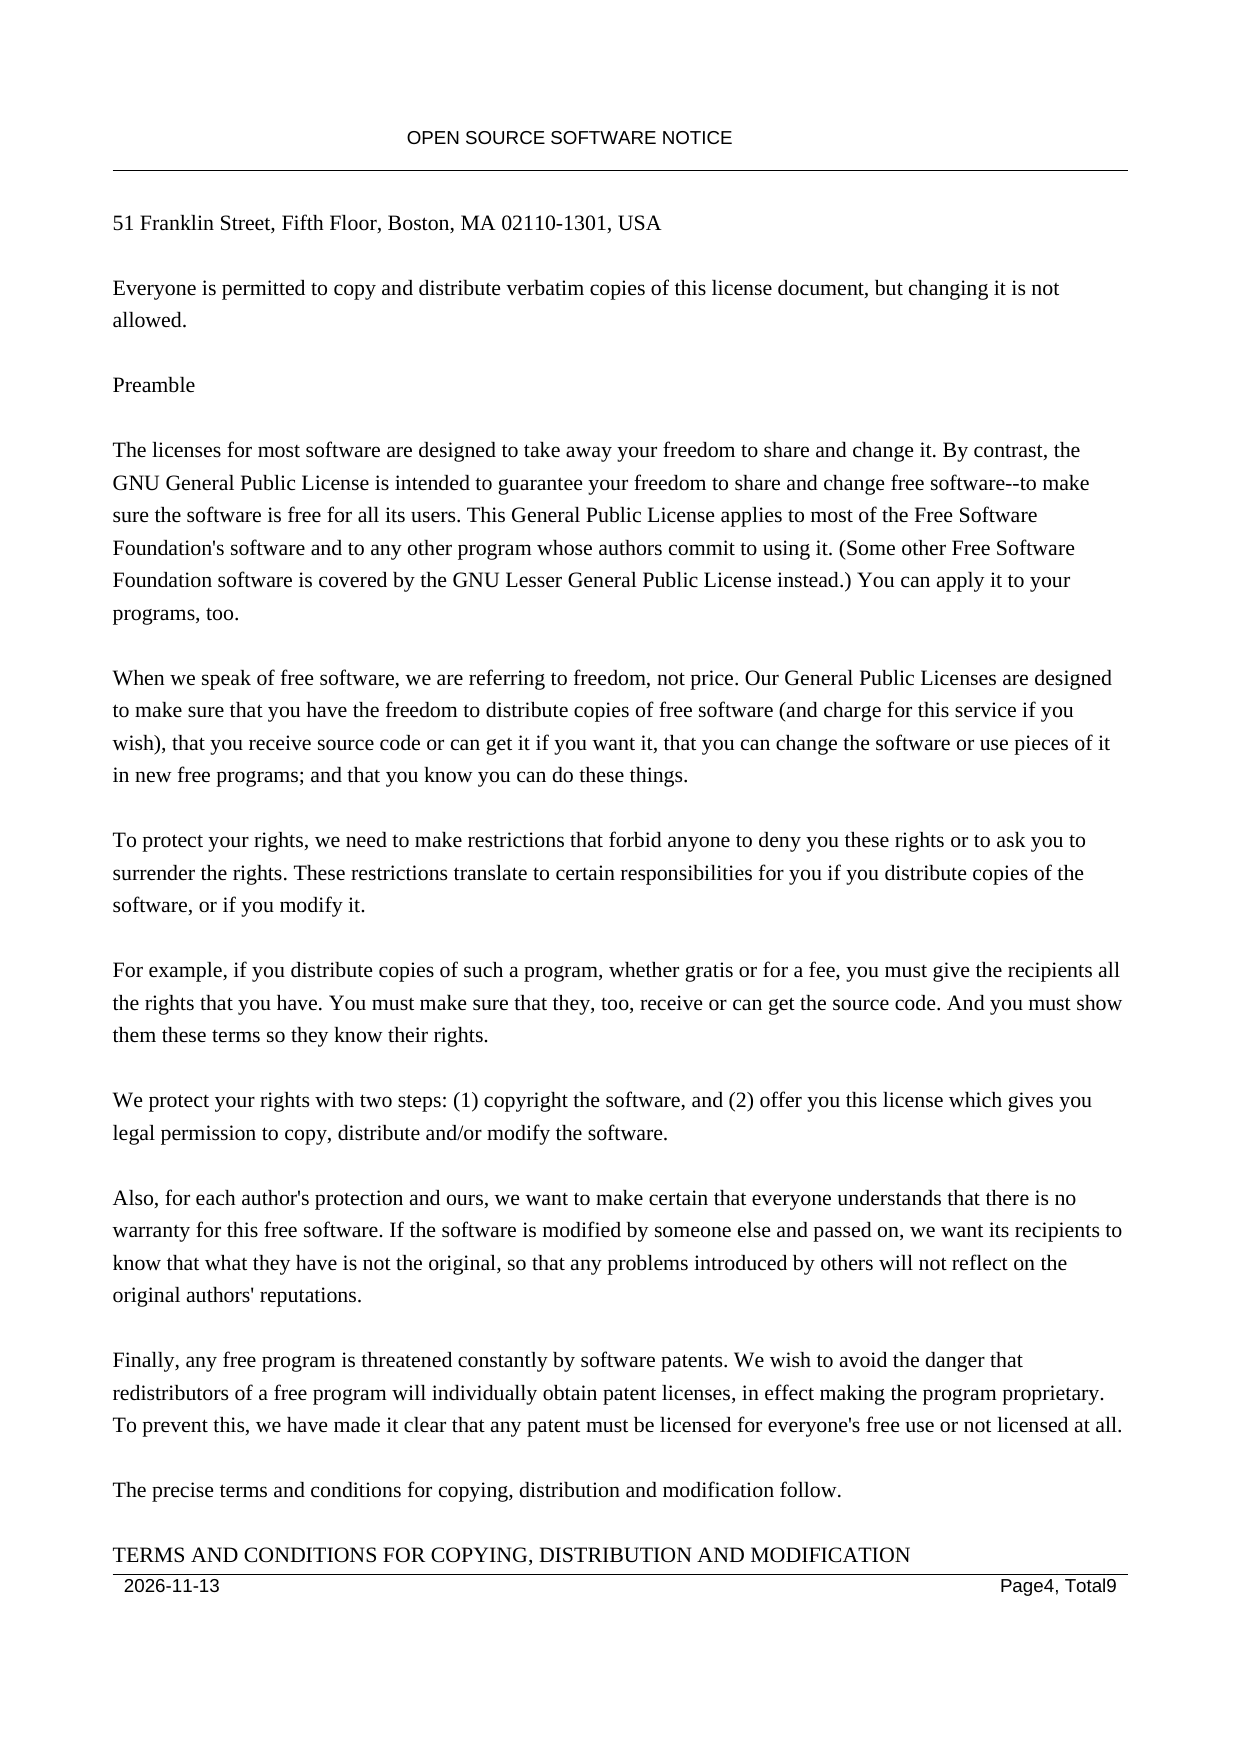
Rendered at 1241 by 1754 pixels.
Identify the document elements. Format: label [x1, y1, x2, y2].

text [112, 206, 1128, 1571]
